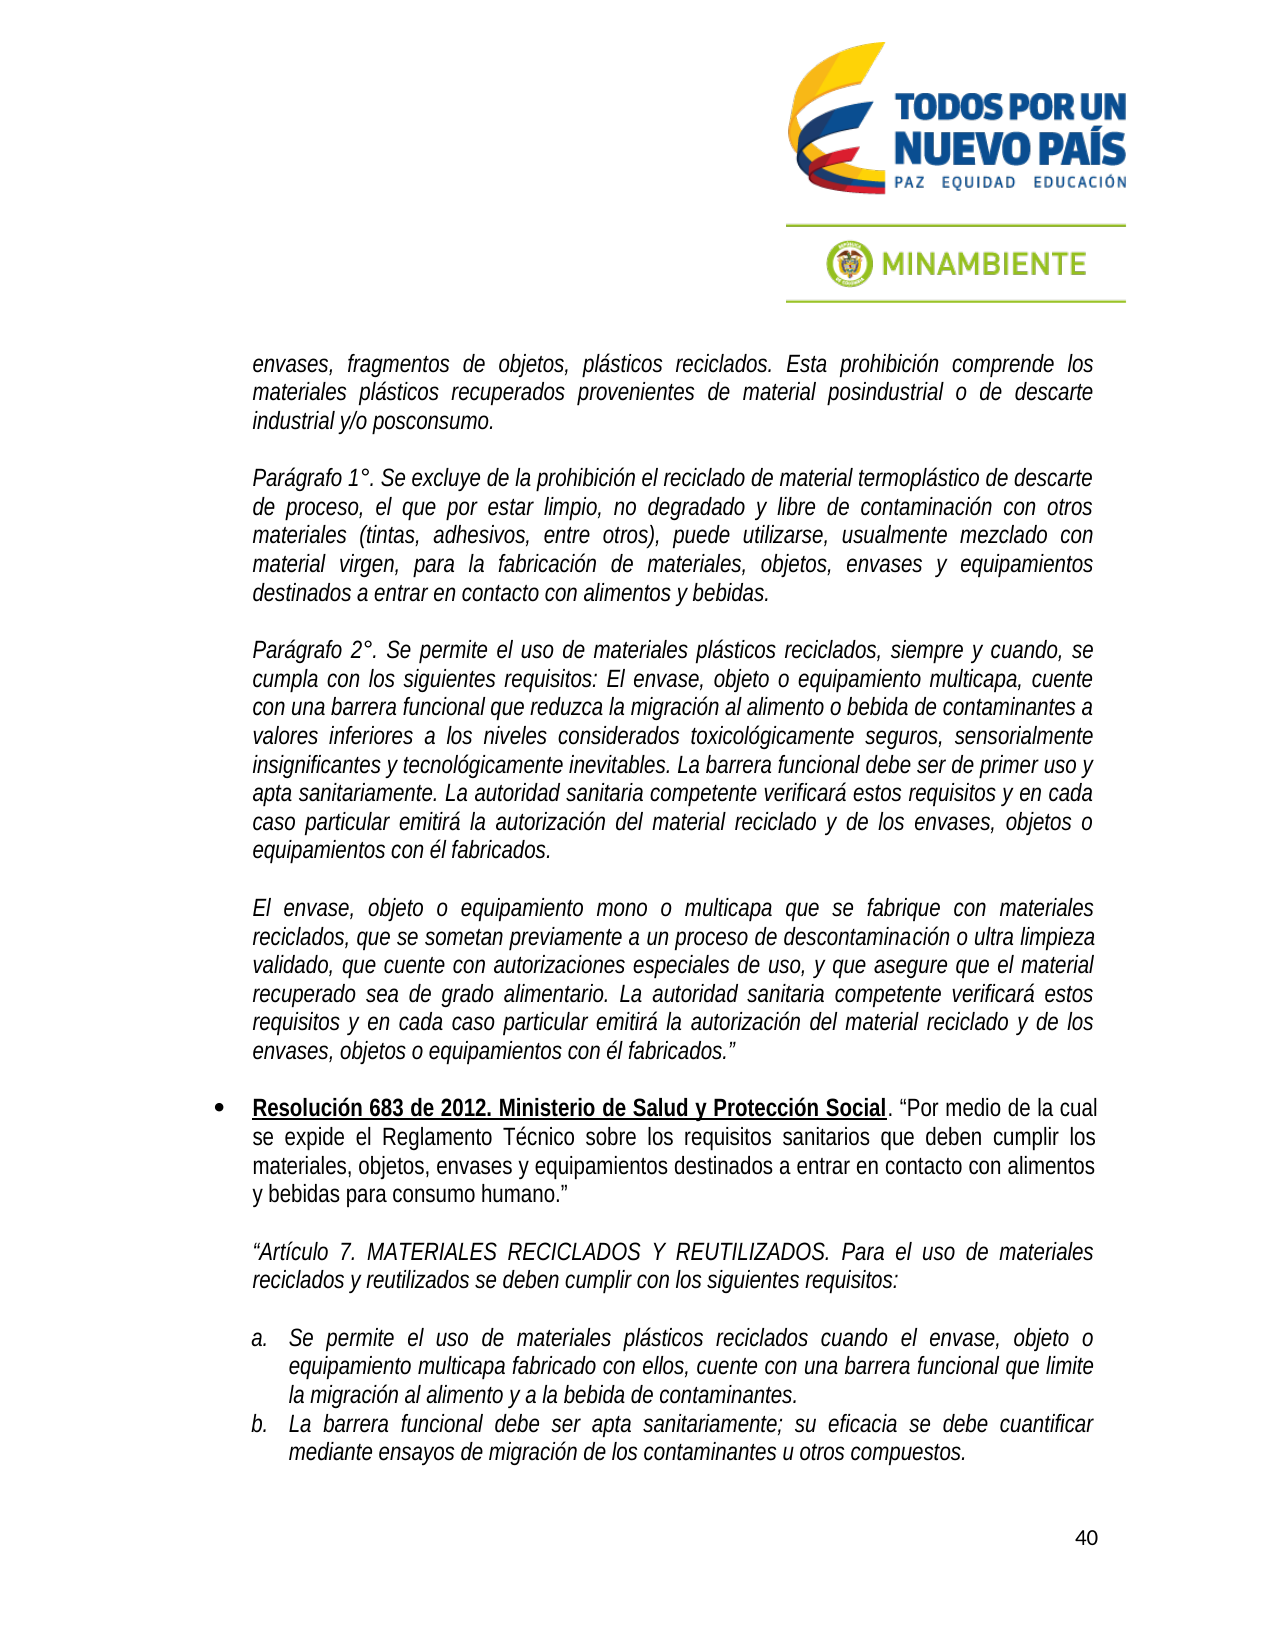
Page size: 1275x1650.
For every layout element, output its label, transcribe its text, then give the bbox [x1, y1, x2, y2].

list La barrera funcional debe ser apta sanitariamente; su eficacia se debe cuantificar mediante ensayos de migración de los contaminantes u otros compuestos. [251, 1409, 1098, 1466]
picture [785, 42, 1127, 303]
list Resolución 683 de 2012. Ministerio de Salud y Protección Social. “Por medio de la cual se expide el Reglamento Técnico sobre los requisitos sanitarios que deben cumplir los materiales, objetos, envases y equipamientos destinados a entrar en contacto con alimentos y bebidas para consumo humano.” [215, 1093, 1098, 1208]
list Parágrafo 2°. Se permite el uso de materiales plásticos reciclados, siempre y cuando, se cumpla con los siguientes requisitos: El envase, objeto o equipamiento multicapa, cuente con una barrera funcional que reduzca la migración al alimento o bebida de contaminantes a valores inferiores a los niveles considerados toxicológicamente seguros, sensorialmente insignificantes y tecnológicamente inevitables. La barrera funcional debe ser de primer uso y apta sanitariamente. La autoridad sanitaria competente verificará estos requisitos y en cada caso particular emitirá la autorización del material reciclado y de los envases, objetos o equipamientos con él fabricados. [252, 635, 1098, 864]
list Parágrafo 1°. Se excluye de la prohibición el reciclado de material termoplástico de descarte de proceso, el que por estar limpio, no degradado y libre de contaminación con otros materiales (tintas, adhesivos, entre otros), puede utilizarse, usualmente mezclado con material virgen, para la fabricación de materiales, objetos, envases y equipamientos destinados a entrar en contacto con alimentos y bebidas. [252, 463, 1098, 606]
list Se permite el uso de materiales plásticos reciclados cuando el envase, objeto o equipamiento multicapa fabricado con ellos, cuente con una barrera funcional que limite la migración al alimento y a la bebida de contaminantes. [251, 1323, 1098, 1409]
list “Artículo 7. MATERIALES RECICLADOS Y REUTILIZADOS. Para el uso de materiales reciclados y reutilizados se deben cumplir con los siguientes requisitos: [252, 1237, 1098, 1294]
list El envase, objeto o equipamiento mono o multicapa que se fabrique con materiales reciclados, que se sometan previamente a un proceso de descontamina­ción o ultra limpieza validado, que cuente con autorizaciones especiales de uso, y que asegure que el material recuperado sea de grado alimentario. La autoridad sanitaria competente verificará estos requisitos y en cada caso particular emitirá la autorización del material reciclado y de los envases, objetos o equipamientos con él fabricados.” [252, 893, 1098, 1065]
